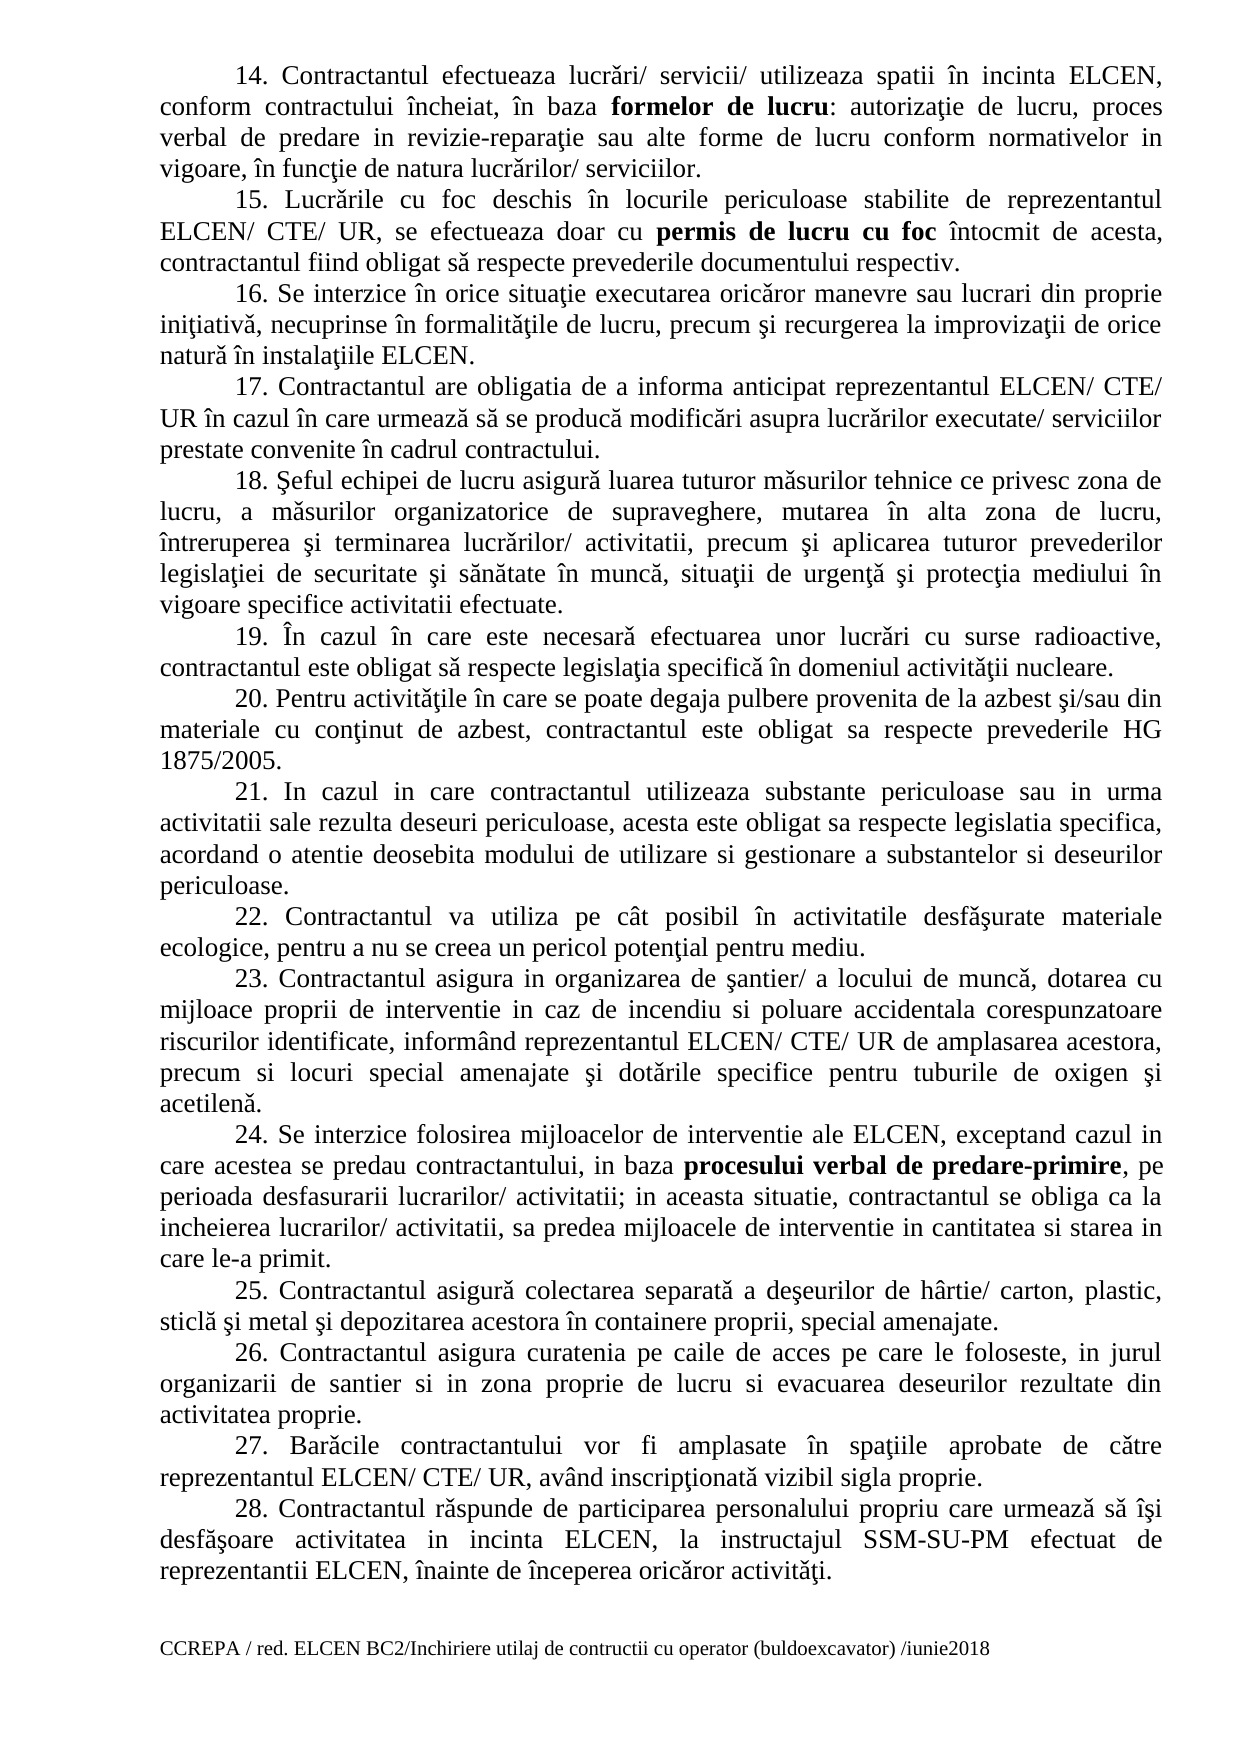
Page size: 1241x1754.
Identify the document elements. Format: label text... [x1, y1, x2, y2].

text 26. Contractantul asigura curatenia pe caile de acces pe care le foloseste, in jurul organizarii de santier si in zona proprie de lucru si evacuarea deseurilor rezultate din activitatea proprie. [159, 1336, 1163, 1429]
text 24. Se interzice folosirea mijloacelor de interventie ale ELCEN, exceptand cazul in care acestea se predau contractantului, in baza procesului verbal de predare-primire, pe perioada desfasurarii lucrarilor/ activitatii; in aceasta situatie, contractantul se obliga ca la incheierea lucrarilor/ activitatii, sa predea mijloacele de interventie in cantitatea si starea in care le-a primit. [159, 1118, 1163, 1274]
text 18. Şeful echipei de lucru asigurǎ luarea tuturor mǎsurilor tehnice ce privesc zona de lucru, a mǎsurilor organizatorice de supraveghere, mutarea în alta zona de lucru, întreruperea şi terminarea lucrǎrilor/ activitatii, precum şi aplicarea tuturor prevederilor legislaţiei de securitate şi sănătate în muncă, situaţii de urgenţǎ şi protecţia mediului în vigoare specifice activitatii efectuate. [159, 464, 1163, 620]
text 22. Contractantul va utiliza pe cât posibil în activitatile desfǎşurate materiale ecologice, pentru a nu se creea un pericol potenţial pentru mediu. [159, 900, 1163, 962]
text 28. Contractantul rǎspunde de participarea personalului propriu care urmeazǎ sǎ îşi desfăşoare activitatea in incinta ELCEN, la instructajul SSM-SU-PM efectuat de reprezentantii ELCEN, înainte de începerea oricǎror activitǎţi. [159, 1492, 1163, 1585]
text 15. Lucrǎrile cu foc deschis în locurile periculoase stabilite de reprezentantul ELCEN/ CTE/ UR, se efectueaza doar cu permis de lucru cu foc întocmit de acesta, contractantul fiind obligat sǎ respecte prevederile documentului respectiv. [159, 184, 1163, 277]
text 20. Pentru activitǎţile în care se poate degaja pulbere provenita de la azbest şi/sau din materiale cu conţinut de azbest, contractantul este obligat sa respecte prevederile HG 1875/2005. [159, 682, 1163, 775]
text 23. Contractantul asigura in organizarea de şantier/ a locului de muncǎ, dotarea cu mijloace proprii de interventie in caz de incendiu si poluare accidentala corespunzatoare riscurilor identificate, informând reprezentantul ELCEN/ CTE/ UR de amplasarea acestora, precum si locuri special amenajate şi dotǎrile specifice pentru tuburile de oxigen şi acetilenǎ. [159, 962, 1163, 1118]
text 25. Contractantul asigurǎ colectarea separatǎ a deşeurilor de hârtie/ carton, plastic, sticlă şi metal şi depozitarea acestora în containere proprii, special amenajate. [159, 1274, 1163, 1336]
text 19. În cazul în care este necesarǎ efectuarea unor lucrǎri cu surse radioactive, contractantul este obligat sǎ respecte legislaţia specificǎ în domeniul activitǎţii nucleare. [159, 620, 1163, 682]
text 17. Contractantul are obligatia de a informa anticipat reprezentantul ELCEN/ CTE/ UR în cazul în care urmează să se producă modificări asupra lucrǎrilor executate/ serviciilor prestate convenite în cadrul contractului. [159, 371, 1163, 464]
text 27. Barǎcile contractantului vor fi amplasate în spaţiile aprobate de cǎtre reprezentantul ELCEN/ CTE/ UR, având inscripţionatǎ vizibil sigla proprie. [159, 1429, 1163, 1492]
text 16. Se interzice în orice situaţie executarea oricǎror manevre sau lucrari din proprie iniţiativǎ, necuprinse în formalitǎţile de lucru, precum şi recurgerea la improvizaţii de orice naturǎ în instalaţiile ELCEN. [159, 277, 1163, 371]
text 14. Contractantul efectueaza lucrǎri/ servicii/ utilizeaza spatii în incinta ELCEN, conform contractului încheiat, în baza formelor de lucru: autorizaţie de lucru, proces verbal de predare in revizie-reparaţie sau alte forme de lucru conform normativelor in vigoare, în funcţie de natura lucrǎrilor/ serviciilor. [159, 59, 1163, 184]
text 21. In cazul in care contractantul utilizeaza substante periculoase sau in urma activitatii sale rezulta deseuri periculoase, acesta este obligat sa respecte legislatia specifica, acordand o atentie deosebita modului de utilizare si gestionare a substantelor si deseurilor periculoase. [159, 775, 1163, 900]
